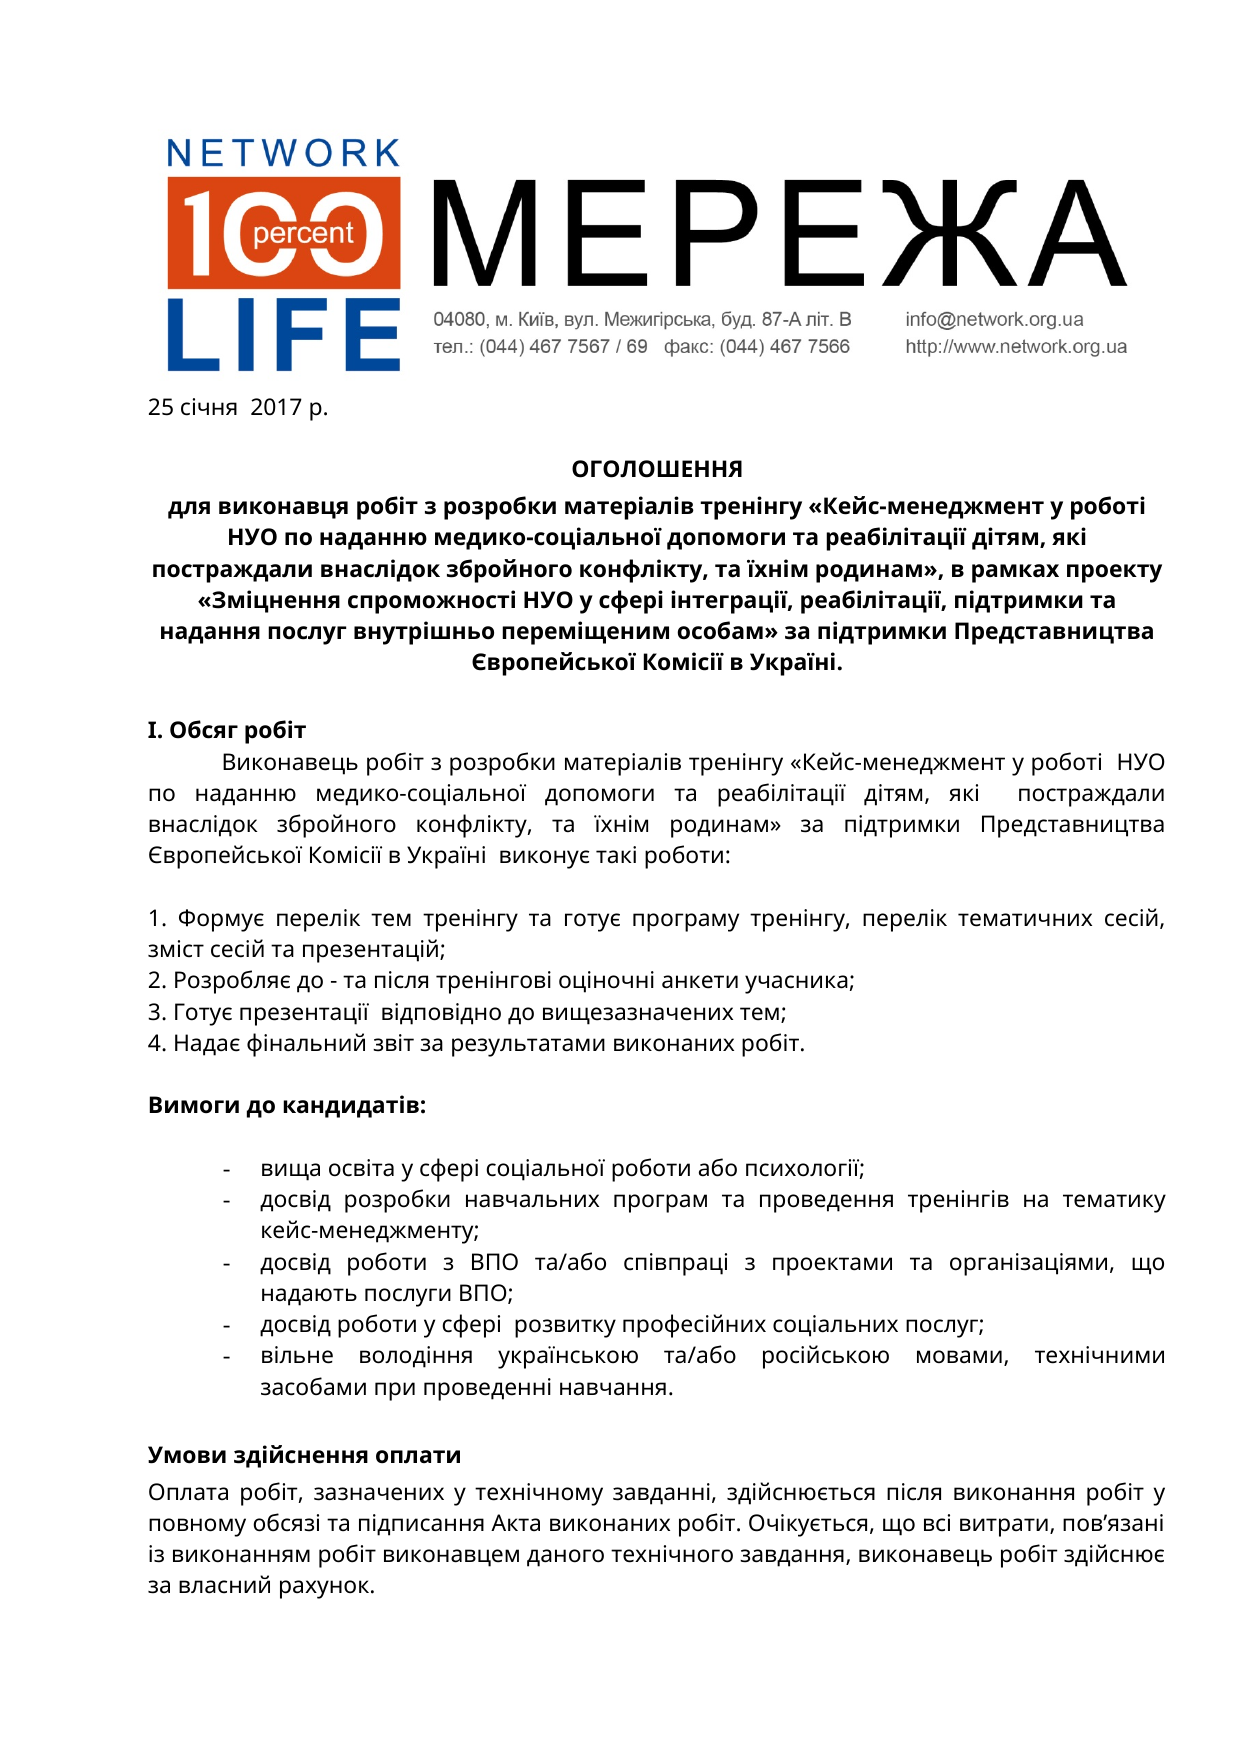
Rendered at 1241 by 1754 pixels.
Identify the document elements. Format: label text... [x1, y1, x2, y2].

list досвід розробки навчальних програм та проведення тренінгів на тематику кейс-менеджменту; [223, 1183, 1167, 1246]
text 2. Розробляє до - та після тренінгові оціночні анкети учасника; [148, 964, 1167, 996]
list вільне володіння українською та/або російською мовами, технічними засобами при проведенні навчання. [223, 1339, 1167, 1402]
text ОГОЛОШЕННЯ [148, 453, 1167, 484]
list досвід роботи у сфері розвитку професійних соціальних послуг; [223, 1308, 1167, 1339]
text Виконавець робіт з розробки матеріалів тренінгу «Кейс-менеджмент у роботі НУО по наданню медико-соціальної допомоги та реабілітації дітям, які постраждали внаслідок збройного конфлікту, та їхнім родинам» за підтримки Представництва Європейської Комісії в Україні виконує такі роботи: [148, 746, 1167, 871]
text Умови здійснення оплати [148, 1439, 1167, 1470]
text для виконавця робіт з розробки матеріалів тренінгу «Кейс-менеджмент у роботі НУО по наданню медико-соціальної допомоги та реабілітації дітям, які постраждали внаслідок збройного конфлікту, та їхнім родинам», в рамках проекту «Зміцнення спроможності НУО у сфері інтеграції, реабілітації, підтримки та надання послуг внутрішньо переміщеним особам» за підтримки Представництва Європейської Комісії в Україні. [148, 490, 1167, 678]
list вища освіта у сфері соціальної роботи або психології; [223, 1152, 1167, 1183]
text 1. Формує перелік тем тренінгу та готує програму тренінгу, перелік тематичних сесій, зміст сесій та презентацій; [148, 902, 1167, 964]
text 4. Надає фінальний звіт за результатами виконаних робіт. [148, 1027, 1167, 1058]
text 25 січня 2017 р. [148, 391, 1167, 422]
text Оплата робіт, зазначених у технічному завданні, здійснюється після виконання робіт у повному обсязі та підписання Акта виконаних робіт. Очікується, що всі витрати, пов’язані із виконанням робіт виконавцем даного технічного завдання, виконавець робіт здійснює за власний рахунок. [148, 1476, 1167, 1601]
text І. Обсяг робіт [148, 714, 1167, 746]
text Вимоги до кандидатів: [148, 1089, 1167, 1121]
picture [147, 118, 1153, 391]
text 3. Готує презентації відповідно до вищезазначених тем; [148, 996, 1167, 1027]
list досвід роботи з ВПО та/або співпраці з проектами та організаціями, що надають послуги ВПО; [223, 1246, 1167, 1308]
